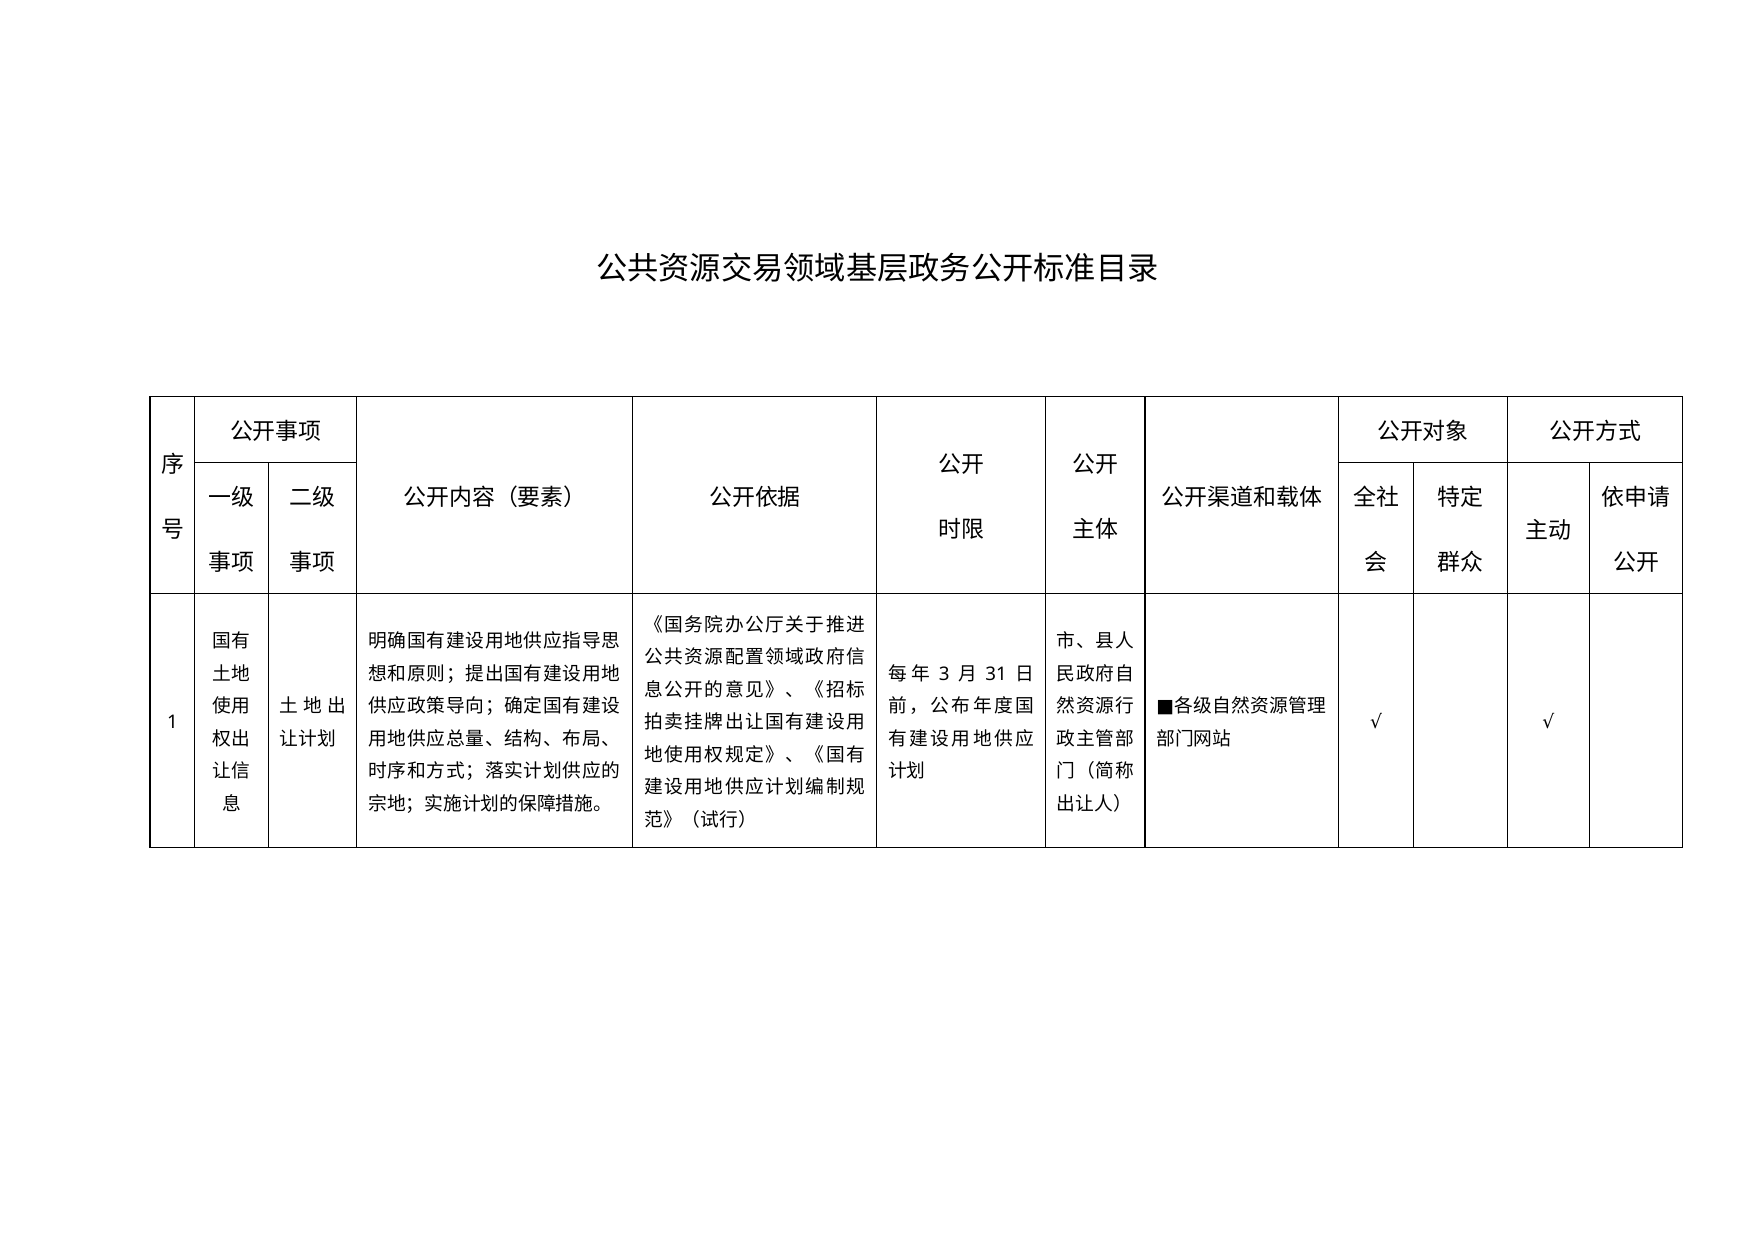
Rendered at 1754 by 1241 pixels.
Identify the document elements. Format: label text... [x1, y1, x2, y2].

table_header 公开内容（要素） [357, 397, 632, 593]
table_cell √ [1339, 594, 1413, 847]
table_cell 《国务院办公厅关于推进公共资源配置领域政府信息公开的意见》、《招标拍卖挂牌出让国有建设用地使用权规定》、《国有建设用地供应计划编制规范》（试行） [633, 594, 876, 847]
table_cell 主动 [1508, 463, 1589, 593]
table_cell 市、县人民政府自然资源行政主管部门（简称出让人） [1046, 594, 1144, 847]
table_cell ■各级自然资源管理部门网站 [1146, 594, 1338, 847]
table_header 公开方式 [1508, 397, 1682, 462]
table_header 公开依据 [633, 397, 876, 593]
table_cell 依申请公开 [1590, 463, 1682, 593]
table_cell 土地出让计划 [269, 594, 356, 847]
table_cell √ [1508, 594, 1589, 847]
table_cell 二级事项 [269, 463, 356, 593]
table_header 序号 [151, 397, 194, 593]
table_header 公开事项 [195, 397, 356, 462]
table_cell [1590, 594, 1682, 847]
table_cell 全社会 [1339, 463, 1413, 593]
table_cell 特定 群众 [1414, 463, 1507, 593]
table_cell 国有土地使用权出让信息 [195, 594, 268, 847]
subtitle 公共资源交易领域基层政务公开标准目录 [150, 233, 1604, 298]
table_cell 1 [151, 594, 194, 847]
table_cell 明确国有建设用地供应指导思想和原则；提出国有建设用地供应政策导向；确定国有建设用地供应总量、结构、布局、时序和方式；落实计划供应的宗地；实施计划的保障措施。 [357, 594, 632, 847]
table_header 公开对象 [1339, 397, 1507, 462]
table_cell [1414, 594, 1507, 847]
table_cell 每年3月31日前，公布年度国有建设用地供应计划 [877, 594, 1045, 847]
table_cell 一级事项 [195, 463, 268, 593]
table_header 公开 时限 [877, 397, 1045, 593]
table_header 公开 主体 [1046, 397, 1144, 593]
table_header 公开渠道和载体 [1146, 397, 1338, 593]
